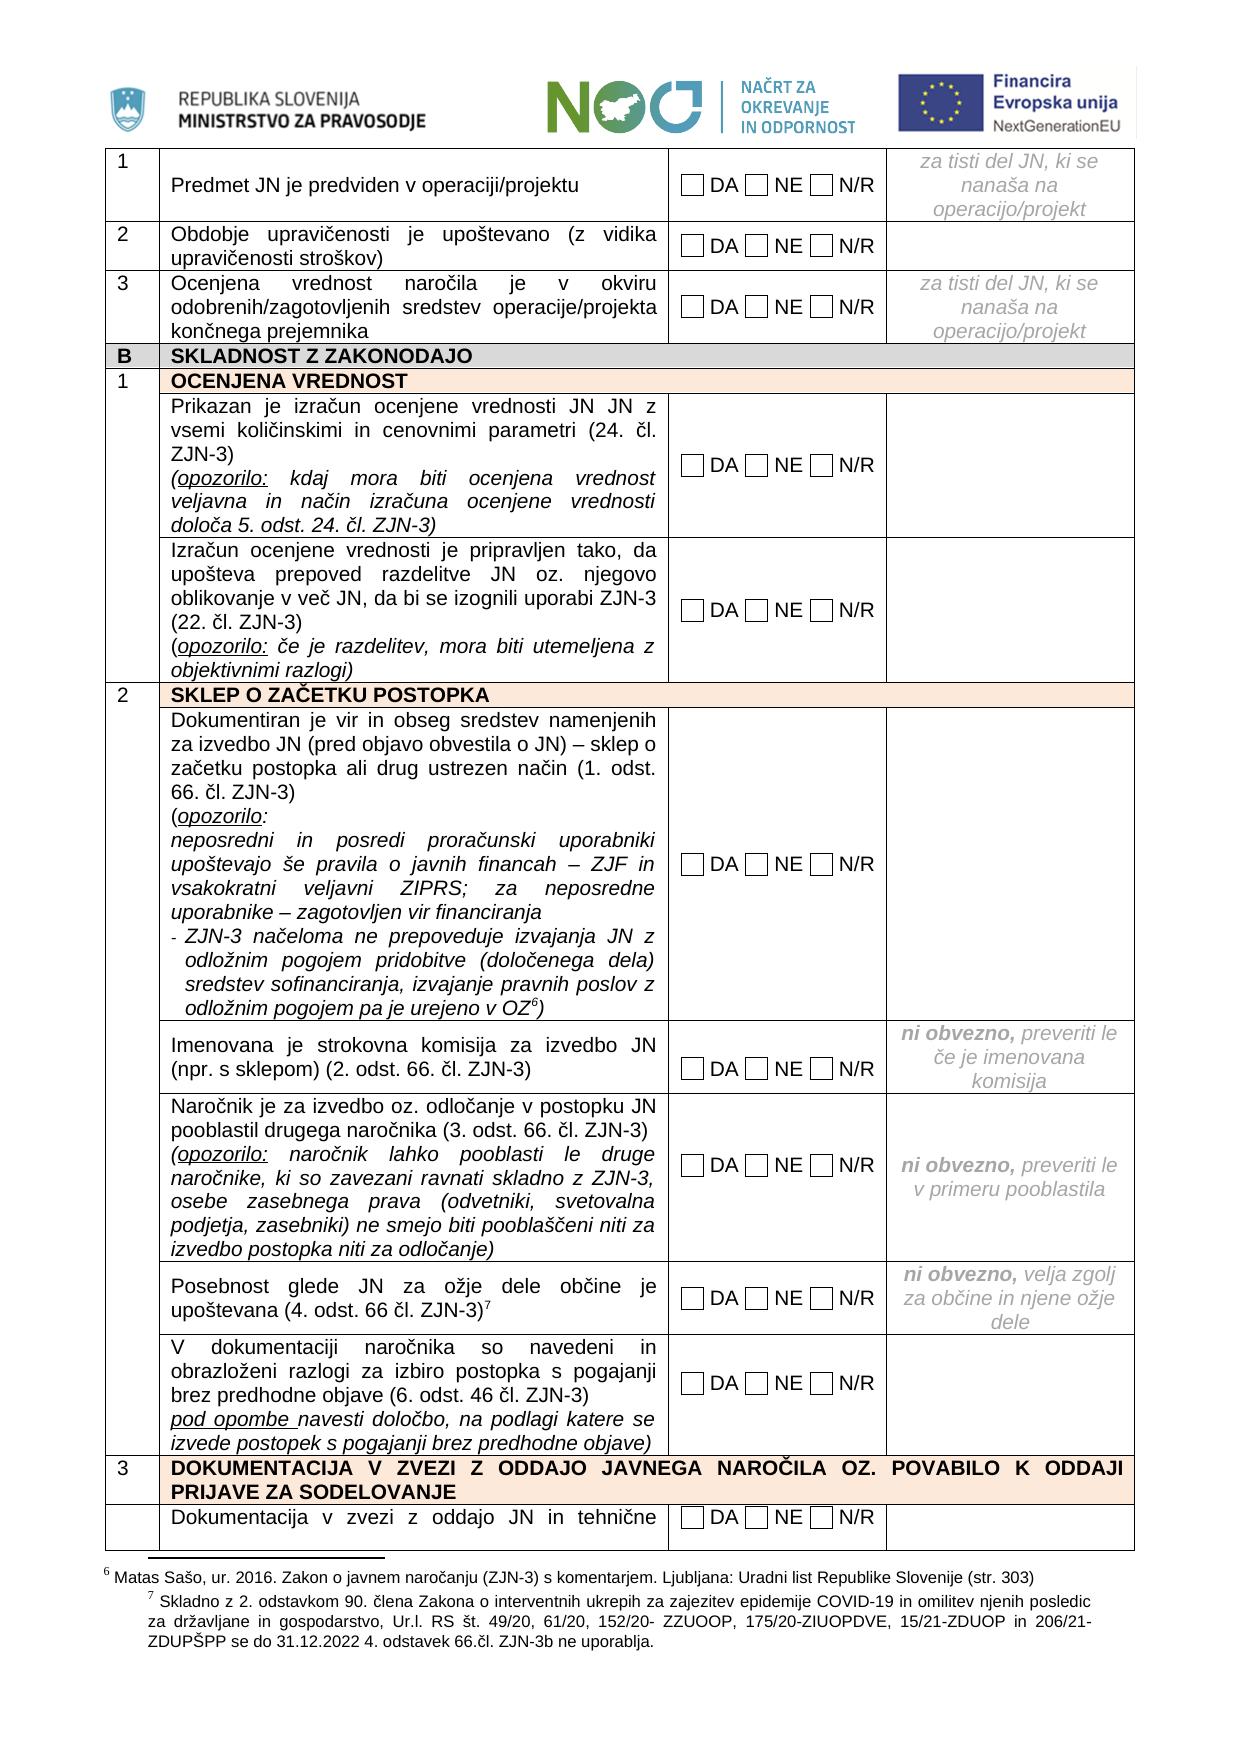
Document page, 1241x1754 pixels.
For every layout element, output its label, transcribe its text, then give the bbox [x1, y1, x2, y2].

table_cell Prikazan je izračun ocenjene vrednosti JN JN z vsemi količinskimi in cenovnimi parametri (24. čl. ZJN-3) (opozorilo: kdaj mora biti ocenjena vrednost veljavna in način izračuna ocenjene vrednosti določa 5. odst. 24. čl. ZJN-3) [160, 394, 668, 537]
table_cell OCENJENA VREDNOST [160, 369, 1134, 392]
table_cell [887, 1505, 1134, 1550]
table_cell DA NE N/R [669, 1262, 886, 1334]
picture [547, 75, 855, 135]
table_cell DA NE N/R [669, 1505, 886, 1550]
picture [95, 73, 442, 136]
table_cell [106, 1505, 159, 1550]
table_cell DA NE N/R [669, 1021, 886, 1092]
table_cell DA NE N/R [669, 708, 886, 1019]
table_cell DA NE N/R [669, 1335, 886, 1455]
table_cell Dokumentiran je vir in obseg sredstev namenjenih za izvedbo JN (pred objavo obvestila o JN) – sklep o začetku postopka ali drug ustrezen način (1. odst. 66. čl. ZJN-3) (opozorilo: neposredni in posredi proračunski uporabniki upoštevajo še pravila o javnih financah – ZJF in vsakokratni veljavni ZIPRS; za neposredne uporabnike – zagotovljen vir financiranja ZJN-3 načeloma ne prepoveduje izvajanja JN z odložnim pogojem pridobitve (določenega dela) sredstev sofinanciranja, izvajanje pravnih poslov z odložnim pogojem pa je urejeno v OZ) [160, 708, 668, 1019]
table_cell za tisti del JN, ki se nanaša na operacijo/projekt [887, 271, 1134, 342]
table_cell SKLEP O ZAČETKU POSTOPKA [160, 683, 1134, 707]
table_cell Obdobje upravičenosti je upoštevano (z vidika upravičenosti stroškov) [160, 222, 668, 269]
table_cell Imenovana je strokovna komisija za izvedbo JN (npr. s sklepom) (2. odst. 66. čl. ZJN-3) [160, 1021, 668, 1092]
table_cell ni obvezno, preveriti le v primeru pooblastila [887, 1094, 1134, 1261]
table_cell V dokumentaciji naročnika so navedeni in obrazloženi razlogi za izbiro postopka s pogajanji brez predhodne objave (6. odst. 46 čl. ZJN-3) pod opombe navesti določbo, na podlagi katere se izvede postopek s pogajanji brez predhodne objave) [160, 1335, 668, 1455]
table_cell DA NE N/R [669, 149, 886, 221]
table_cell Naročnik je za izvedbo oz. odločanje v postopku JN pooblastil drugega naročnika (3. odst. 66. čl. ZJN-3) (opozorilo: naročnik lahko pooblasti le druge naročnike, ki so zavezani ravnati skladno z ZJN-3, osebe zasebnega prava (odvetniki, svetovalna podjetja, zasebniki) ne smejo biti pooblaščeni niti za izvedbo postopka niti za odločanje) [160, 1094, 668, 1261]
table_cell ni obvezno, preveriti le če je imenovana komisija [887, 1021, 1134, 1092]
table_cell Predmet JN je predviden v operaciji/projektu [160, 149, 668, 221]
table_cell Izračun ocenjene vrednosti je pripravljen tako, da upošteva prepoved razdelitve JN oz. njegovo oblikovanje v več JN, da bi se izognili uporabi ZJN-3 (22. čl. ZJN-3) (opozorilo: če je razdelitev, mora biti utemeljena z objektivnimi razlogi) [160, 538, 668, 682]
table_cell DA NE N/R [669, 538, 886, 682]
table_cell DOKUMENTACIJA V ZVEZI Z ODDAJO JAVNEGA NAROČILA OZ. POVABILO K ODDAJI PRIJAVE ZA SODELOVANJE [160, 1456, 1134, 1504]
table_cell [887, 708, 1134, 1019]
table_cell 3 [106, 1456, 159, 1504]
table_cell 1 [106, 369, 159, 682]
table_cell DA NE N/R [669, 1094, 886, 1261]
table_cell Ocenjena vrednost naročila je v okviru odobrenih/zagotovljenih sredstev operacije/projekta končnega prejemnika [160, 271, 668, 342]
table_cell B [106, 344, 159, 367]
table_cell DA NE N/R [669, 271, 886, 342]
table_cell ni obvezno, velja zgolj za občine in njene ožje dele [887, 1262, 1134, 1334]
table_cell Posebnost glede JN za ožje dele občine je upoštevana (4. odst. 66 čl. ZJN-3) [160, 1262, 668, 1334]
table_cell DA NE N/R [669, 394, 886, 537]
table_cell [887, 1335, 1134, 1455]
table_cell DA NE N/R [669, 222, 886, 269]
table_cell [887, 222, 1134, 269]
table_cell SKLADNOST Z ZAKONODAJO [160, 344, 1134, 367]
picture [892, 66, 1137, 140]
table_cell 3 [106, 271, 159, 342]
table_cell 2 [106, 222, 159, 269]
table_cell 2 [106, 683, 159, 1455]
table_cell za tisti del JN, ki se nanaša na operacijo/projekt [887, 149, 1134, 221]
table_cell [887, 538, 1134, 682]
table_cell 1 [106, 149, 159, 221]
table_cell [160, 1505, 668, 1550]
table_cell [887, 394, 1134, 537]
